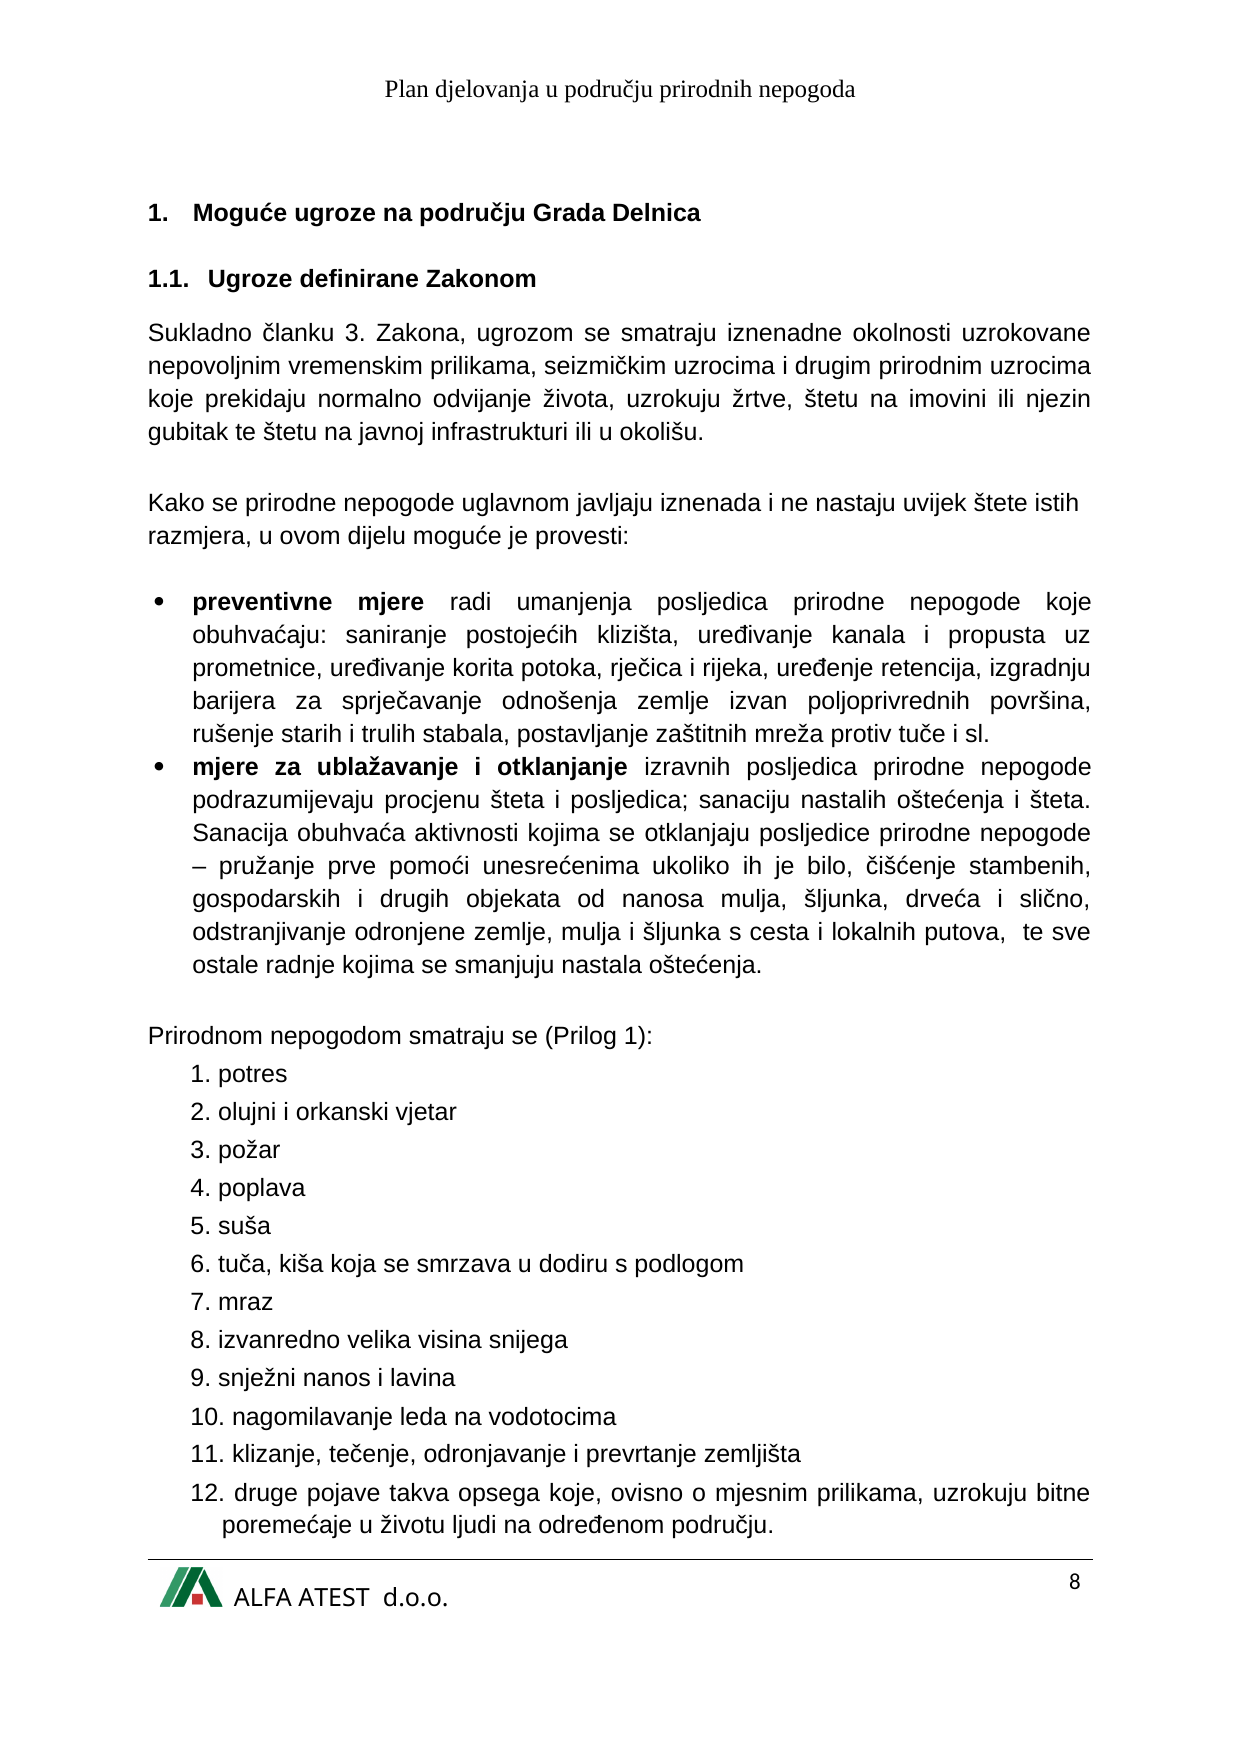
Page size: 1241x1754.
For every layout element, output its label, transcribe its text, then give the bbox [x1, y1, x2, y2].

text 10. nagomilavanje leda na vodotocima [148, 1401, 1092, 1430]
list mjere za ublažavanje i otklanjanje izravnih posljedica prirodne nepogode podrazumijevaju procjenu šteta i posljedica; sanaciju nastalih oštećenja i šteta. Sanacija obuhvaća aktivnosti kojima se otklanjaju posljedice prirodne nepogode – pružanje prve pomoći unesrećenima ukoliko ih je bilo, čišćenje stambenih, gospodarskih i drugih objekata od nanosa mulja, šljunka, drveća i slično, odstranjivanje odronjene zemlje, mulja i šljunka s cesta i lokalnih putova, te sve ostale radnje kojima se smanjuju nastala oštećenja. [154, 752, 1092, 979]
text Sukladno članku 3. Zakona, ugrozom se smatraju iznenadne okolnosti uzrokovane nepovoljnim vremenskim prilikama, seizmičkim uzrocima i drugim prirodnim uzrocima koje prekidaju normalno odvijanje života, uzrokuju žrtve, štetu na imovini ili njezin gubitak te štetu na javnoj infrastrukturi ili u okolišu. [148, 318, 1092, 445]
text 4. poplava [148, 1173, 1092, 1202]
list preventivne mjere radi umanjenja posljedica prirodne nepogode koje obuhvaćaju: saniranje postojećih klizišta, uređivanje kanala i propusta uz prometnice, uređivanje korita potoka, rječica i rijeka, uređenje retencija, izgradnju barijera za sprječavanje odnošenja zemlje izvan poljoprivrednih površina, rušenje starih i trulih stabala, postavljanje zaštitnih mreža protiv tuče i sl. [154, 587, 1092, 748]
text 6. tuča, kiša koja se smrzava u dodiru s podlogom [148, 1249, 1092, 1278]
text 8. izvanredno velika visina snijega [148, 1325, 1092, 1354]
subtitle Ugroze definirane Zakonom [148, 264, 1092, 292]
text 3. požar [148, 1135, 1092, 1164]
text 7. mraz [148, 1287, 1092, 1316]
text 12. druge pojave takva opsega koje, ovisno o mjesnim prilikama, uzrokuju bitne poremećaje u životu ljudi na određenom području. [190, 1477, 1092, 1539]
text Prirodnom nepogodom smatraju se (Prilog 1): [148, 1021, 1092, 1050]
picture [159, 1567, 223, 1607]
text 11. klizanje, tečenje, odronjavanje i prevrtanje zemljišta [148, 1439, 1092, 1468]
text 9. snježni nanos i lavina [148, 1363, 1092, 1392]
text 1. potres [148, 1059, 1092, 1088]
text 2. olujni i orkanski vjetar [148, 1097, 1092, 1126]
text Kako se prirodne nepogode uglavnom javljaju iznenada i ne nastaju uvijek štete istih razmjera, u ovom dijelu moguće je provesti: [148, 488, 1092, 549]
subtitle Moguće ugroze na području Grada Delnica [148, 198, 1092, 226]
text 5. suša [148, 1211, 1092, 1240]
